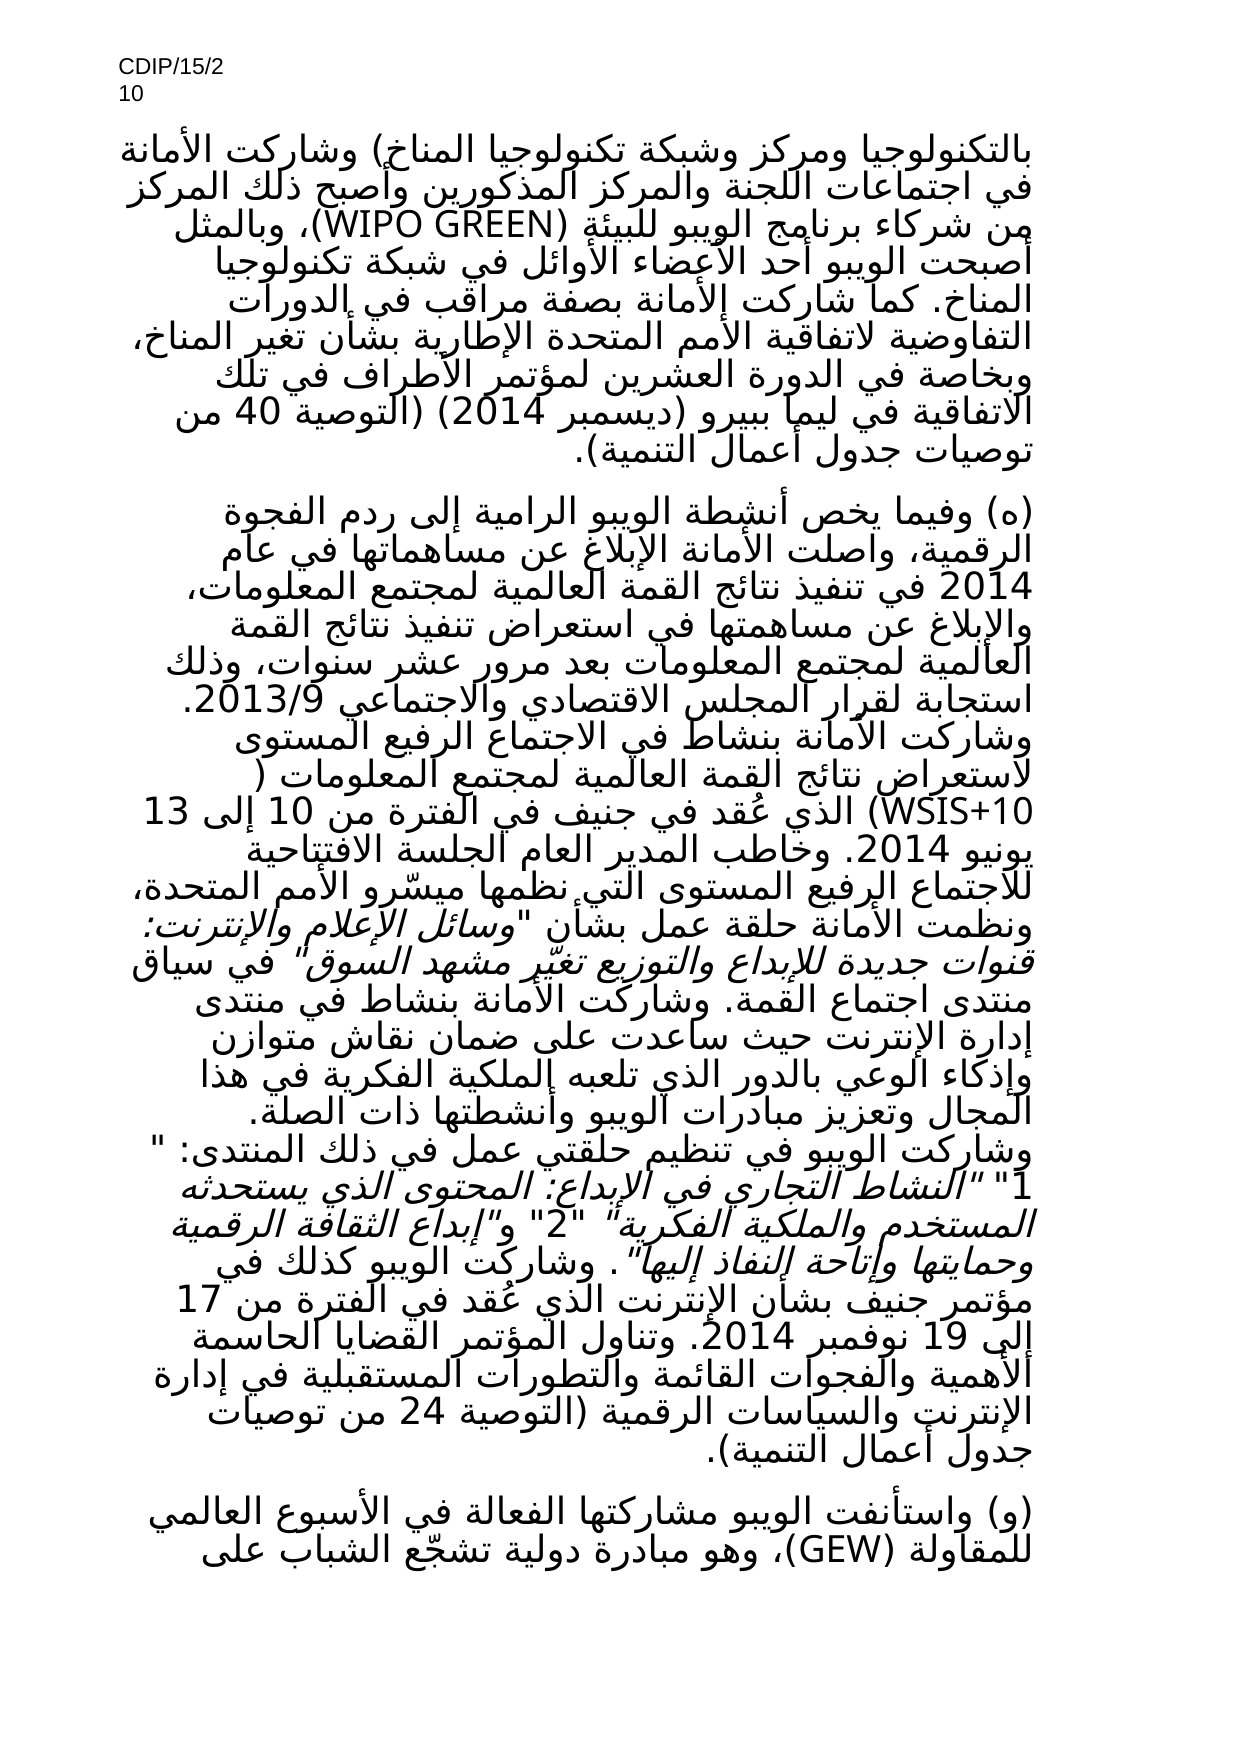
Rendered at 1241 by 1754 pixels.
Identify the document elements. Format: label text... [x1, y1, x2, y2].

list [118, 1495, 1033, 1570]
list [118, 132, 1034, 470]
list (ه) وفيما يخص أنشطة الويبو الرامية إلى ردم الفجوة الرقمية، واصلت الأمانة الإبلاغ عن مساهماتها في عام 2014 في تنفيذ نتائج القمة العالمية لمجتمع المعلومات، والإبلاغ عن مساهمتها في استعراض تنفيذ نتائج القمة العالمية لمجتمع المعلومات بعد مرور عشر سنوات، وذلك استجابة لقرار المجلس الاقتصادي والاجتماعي 2013/9. وشاركت الأمانة بنشاط في الاجتماع الرفيع المستوى لاستعراض نتائج القمة العالمية لمجتمع المعلومات (WSIS+10) الذي عُقد في جنيف في الفترة من 10 إلى 13 يونيو 2014. وخاطب المدير العام الجلسة الافتتاحية للاجتماع الرفيع المستوى التي نظمها ميسّرو الأمم المتحدة، ونظمت الأمانة حلقة عمل بشأن "وسائل الإعلام والإنترنت: قنوات جديدة للإبداع والتوزيع تغيّر مشهد السوق" في سياق منتدى اجتماع القمة. وشاركت الأمانة بنشاط في منتدى إدارة الإنترنت حيث ساعدت على ضمان نقاش متوازن وإذكاء الوعي بالدور الذي تلعبه الملكية الفكرية في هذا المجال وتعزيز مبادرات الويبو وأنشطتها ذات الصلة. وشاركت الويبو في تنظيم حلقتي عمل في ذلك المنتدى: "1" "النشاط التجاري في الإبداع: المحتوى الذي يستحدثه المستخدم والملكية الفكرية" "2" و"إبداع الثقافة الرقمية وحمايتها وإتاحة النفاذ إليها". وشاركت الويبو كذلك في مؤتمر جنيف بشأن الإنترنت الذي عُقد في الفترة من 17 إلى 19 نوفمبر 2014. وتناول المؤتمر القضايا الحاسمة الأهمية والفجوات القائمة والتطورات المستقبلية في إدارة الإنترنت والسياسات الرقمية (التوصية 24 من توصيات جدول أعمال التنمية). [118, 495, 1034, 1470]
